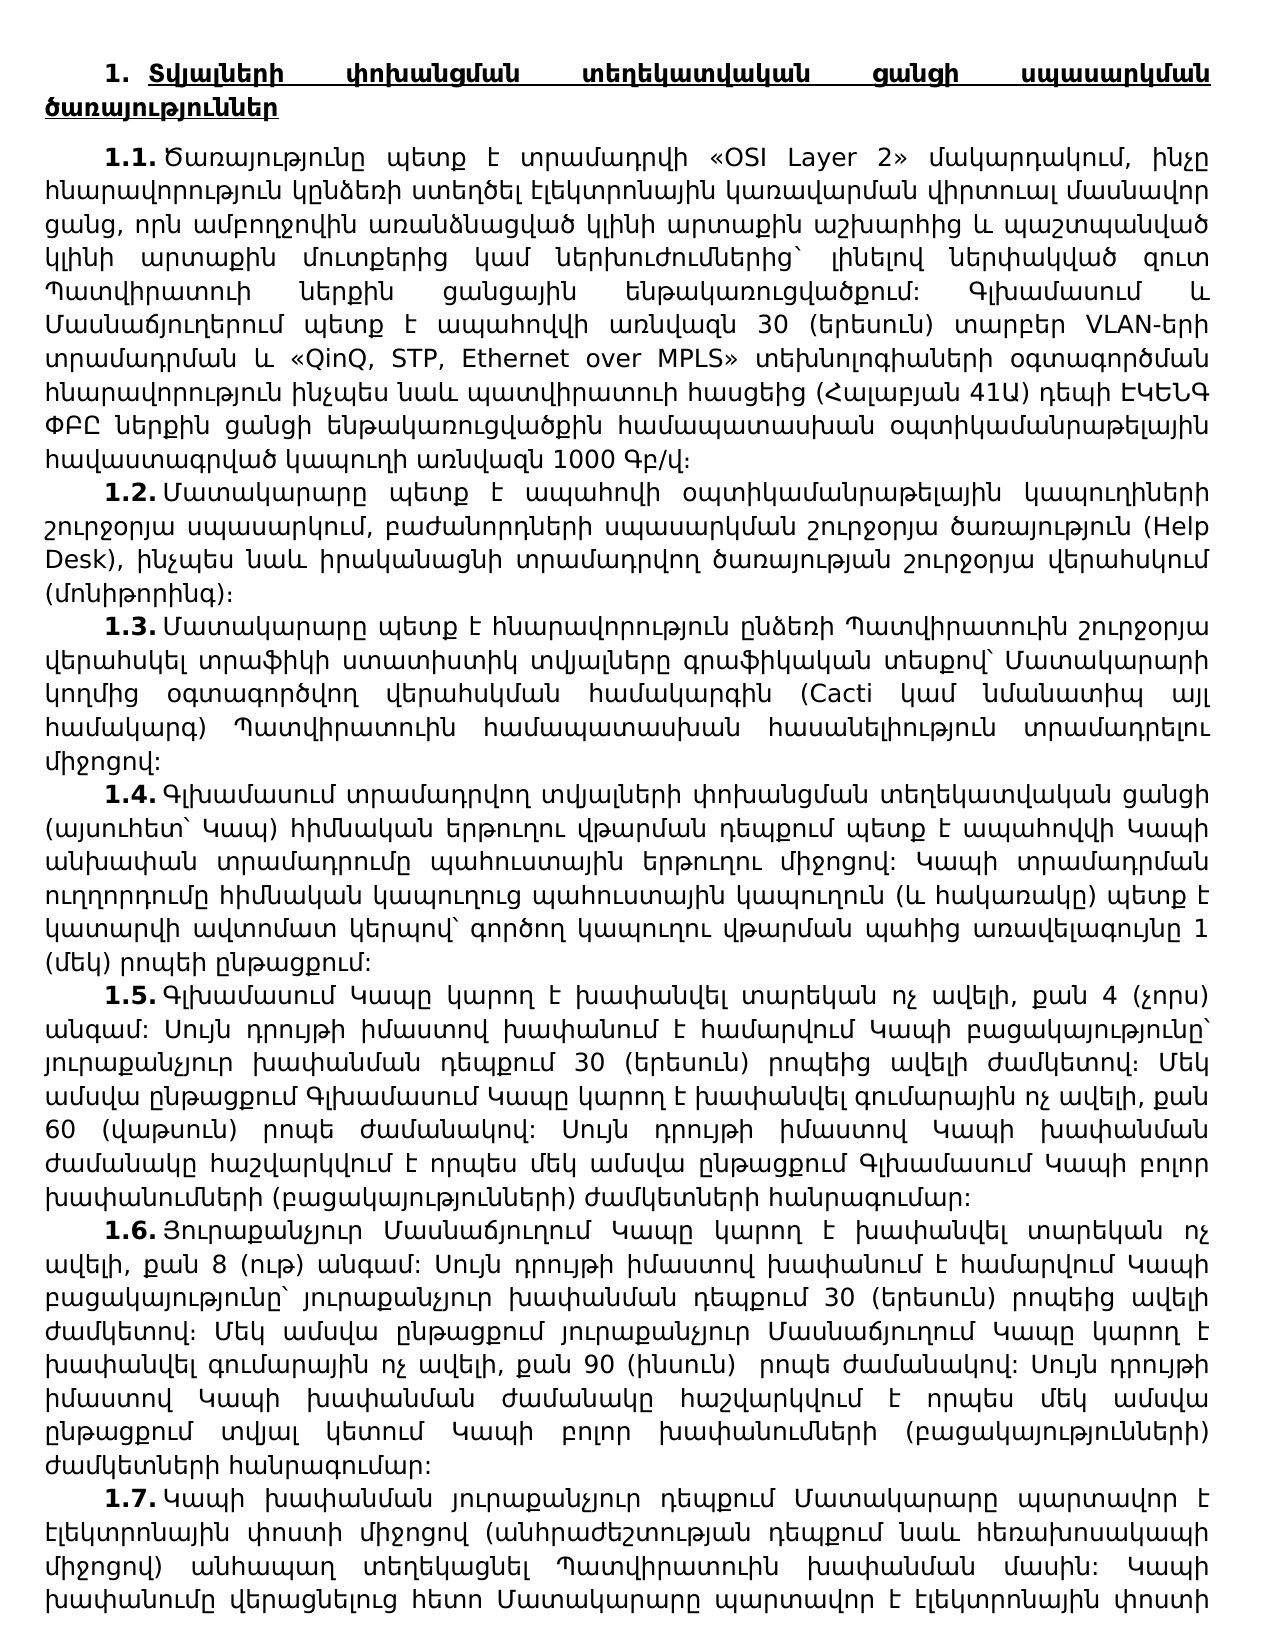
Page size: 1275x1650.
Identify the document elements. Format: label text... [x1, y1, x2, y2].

list Ծառայությունը պետք է տրամադրվի «OSI Layer 2» մակարդակում, ինչը հնարավորություն կընձեռի ստեղծել էլեկտրոնային կառավարման վիրտուալ մասնավոր ցանց, որն ամբողջովին առանձնացված կլինի արտաքին աշխարհից և պաշտպանված կլինի արտաքին մուտքերից կամ ներխուժումներից` լինելով ներփակված զուտ Պատվիրատուի ներքին ցանցային ենթակառուցվածքում: Գլխամասում և Մասնաճյուղերում պետք է ապահովվի առնվազն 30 (երեսուն) տարբեր VLAN-երի տրամադրման և «QinQ, STP, Ethernet over MPLS» տեխնոլոգիաների օգտագործման հնարավորություն ինչպես նաև պատվիրատուի հասցեից (Հալաբյան 41Ա) դեպի ԷԿԵՆԳ ՓԲԸ ներքին ցանցի ենթակառուցվածքին համապատասխան օպտիկամանրաթելային հավաստագրված կապուղի առնվազն 1000 Գբ/վ։ [44, 143, 1211, 474]
list Գլխամասում տրամադրվող տվյալների փոխանցման տեղեկատվական ցանցի (այսուհետ՝ Կապ) հիմնական երթուղու վթարման դեպքում պետք է ապահովվի Կապի անխափան տրամադրումը պահուստային երթուղու միջոցով: Կապի տրամադրման ուղղորդումը հիմնական կապուղուց պահուստային կապուղուն (և հակառակը) պետք է կատարվի ավտոմատ կերպով՝ գործող կապուղու վթարման պահից առավելագույնը 1 (մեկ) րոպեի ընթացքում: [44, 780, 1211, 977]
list Յուրաքանչյուր Մասնաճյուղում Կապը կարող է խափանվել տարեկան ոչ ավելի, քան 8 (ութ) անգամ: Սույն դրույթի իմաստով խափանում է համարվում Կապի բացակայությունը՝ յուրաքանչյուր խափանման դեպքում 30 (երեսուն) րոպեից ավելի ժամկետով։ Մեկ ամսվա ընթացքում յուրաքանչյուր Մասնաճյուղում Կապը կարող է խափանվել գումարային ոչ ավելի, քան 90 (ինսուն) րոպե ժամանակով: Սույն դրույթի իմաստով Կապի խափանման ժամանակը հաշվարկվում է որպես մեկ ամսվա ընթացքում տվյալ կետում Կապի բոլոր խափանումների (բացակայությունների) ժամկետների հանրագումար: [44, 1216, 1211, 1480]
list Մատակարարը պետք է հնարավորություն ընձեռի Պատվիրատուին շուրջօրյա վերահսկել տրաֆիկի ստատիստիկ տվյալները գրաֆիկական տեսքով՝ Մատակարարի կողմից օգտագործվող վերահսկման համակարգին (Cacti կամ նմանատիպ այլ համակարգ) Պատվիրատուին համապատասխան հասանելիություն տրամադրելու միջոցով: [44, 612, 1211, 776]
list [44, 1484, 1211, 1614]
list Գլխամասում Կապը կարող է խափանվել տարեկան ոչ ավելի, քան 4 (չորս) անգամ: Սույն դրույթի իմաստով խափանում է համարվում Կապի բացակայությունը՝ յուրաքանչյուր խափանման դեպքում 30 (երեսուն) րոպեից ավելի ժամկետով։ Մեկ ամսվա ընթացքում Գլխամասում Կապը կարող է խափանվել գումարային ոչ ավելի, քան 60 (վաթսուն) րոպե ժամանակով: Սույն դրույթի իմաստով Կապի խափանման ժամանակը հաշվարկվում է որպես մեկ ամսվա ընթացքում Գլխամասում Կապի բոլոր խափանումների (բացակայությունների) ժամկետների հանրագումար: [44, 981, 1211, 1212]
list Տվյալների փոխանցման տեղեկատվական ցանցի սպասարկման ծառայություններ [44, 59, 1211, 122]
list Մատակարարը պետք է ապահովի օպտիկամանրաթելային կապուղիների շուրջօրյա սպասարկում, բաժանորդների սպասարկման շուրջօրյա ծառայություն (Help Desk), ինչպես նաև իրականացնի տրամադրվող ծառայության շուրջօրյա վերահսկում (մոնիթորինգ)։ [44, 478, 1211, 608]
